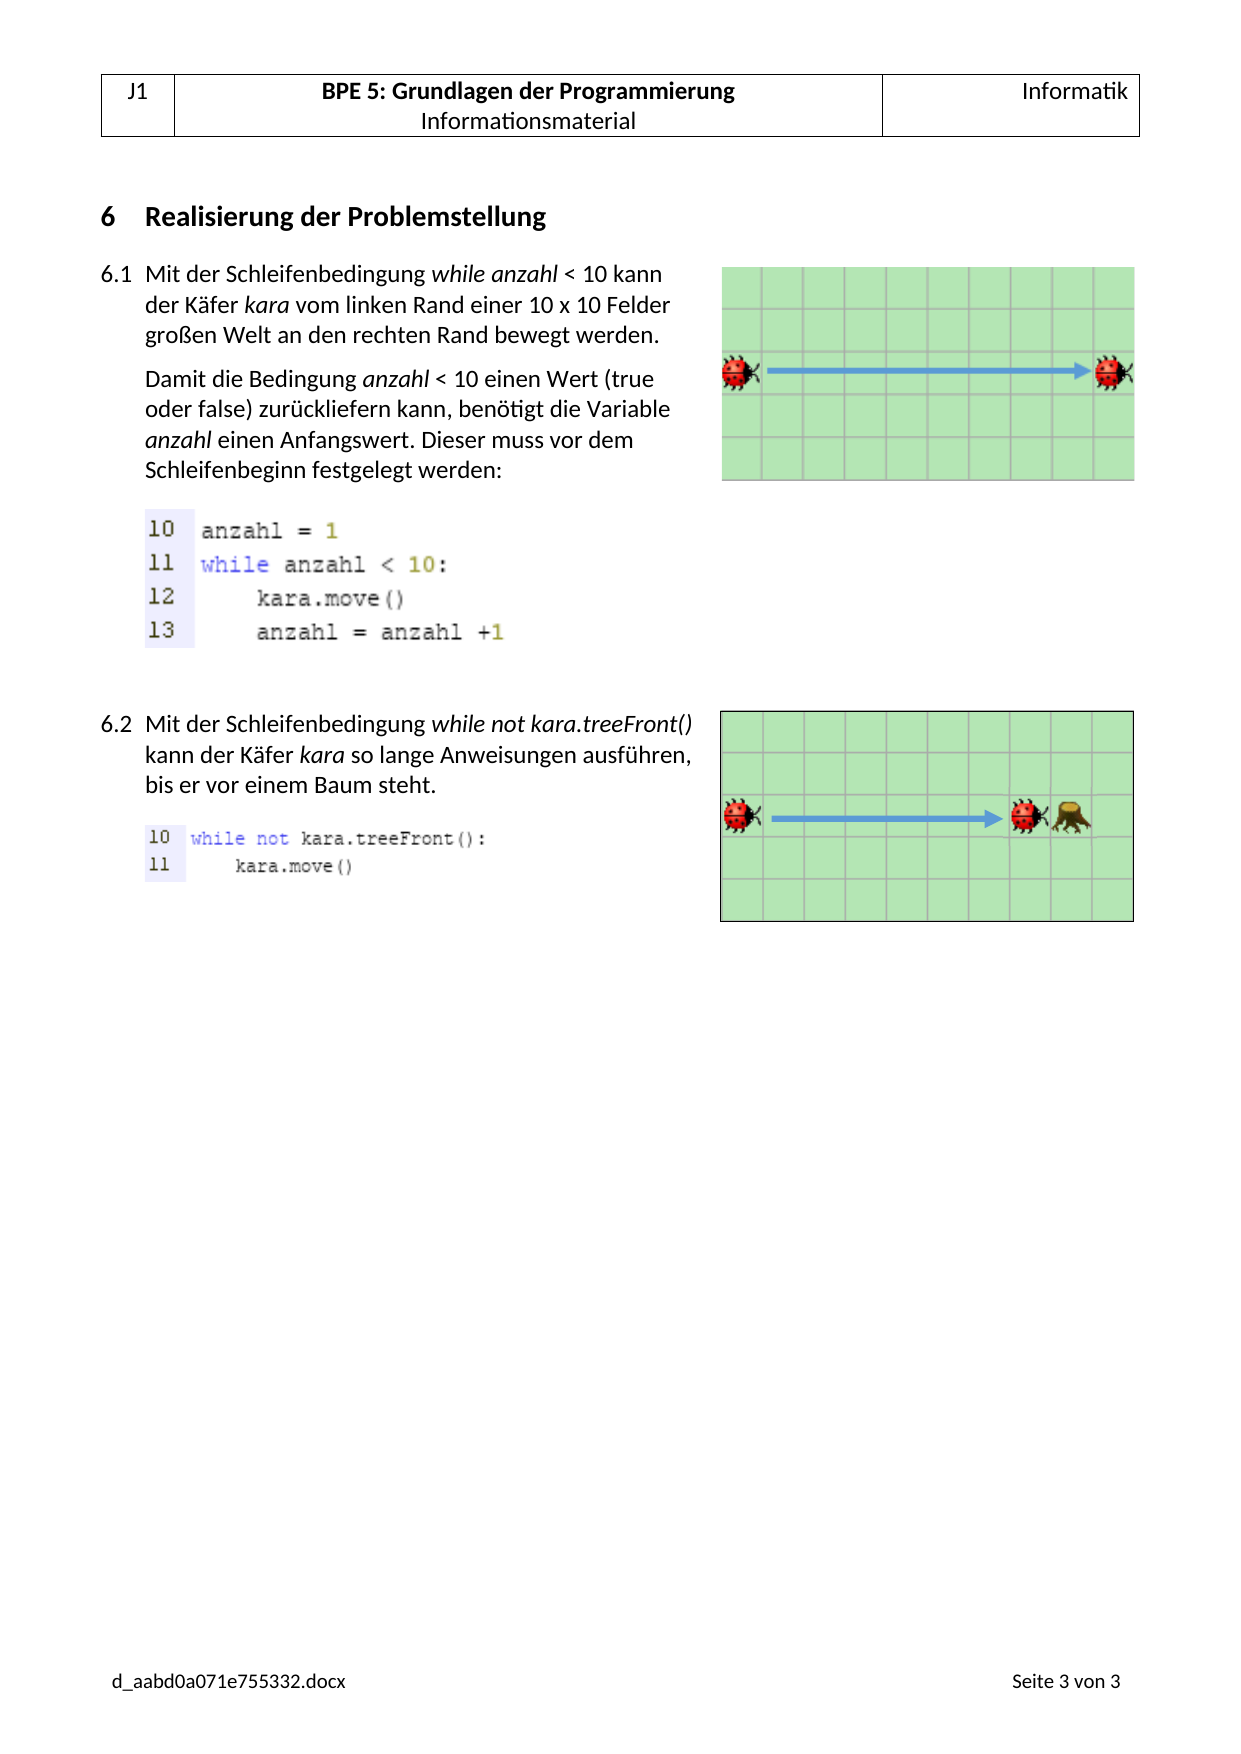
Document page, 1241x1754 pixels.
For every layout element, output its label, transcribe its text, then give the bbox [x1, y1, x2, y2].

picture [721, 712, 1133, 921]
text 6.1 Mit der Schleifenbedingung while anzahl < 10 kann der Käfer kara vom linken Rand einer 10 x 10 Felder großen Welt an den rechten Rand bewegt werden. [100, 259, 676, 350]
text Damit die Bedingung anzahl < 10 einen Wert (true oder false) zurückliefern kann, benötigt die Variable anzahl einen Anfangswert. Dieser muss vor dem Schleifenbeginn festgelegt werden: [145, 363, 1140, 485]
subtitle 6 Realisierung der Problemstellung [100, 198, 1140, 234]
picture [721, 267, 1134, 480]
picture [144, 509, 520, 648]
picture [144, 825, 503, 882]
text 6.2 Mit der Schleifenbedingung while not kara.treeFront() kann der Käfer kara so lange Anweisungen ausführen, bis er vor einem Baum steht. [100, 708, 1140, 800]
